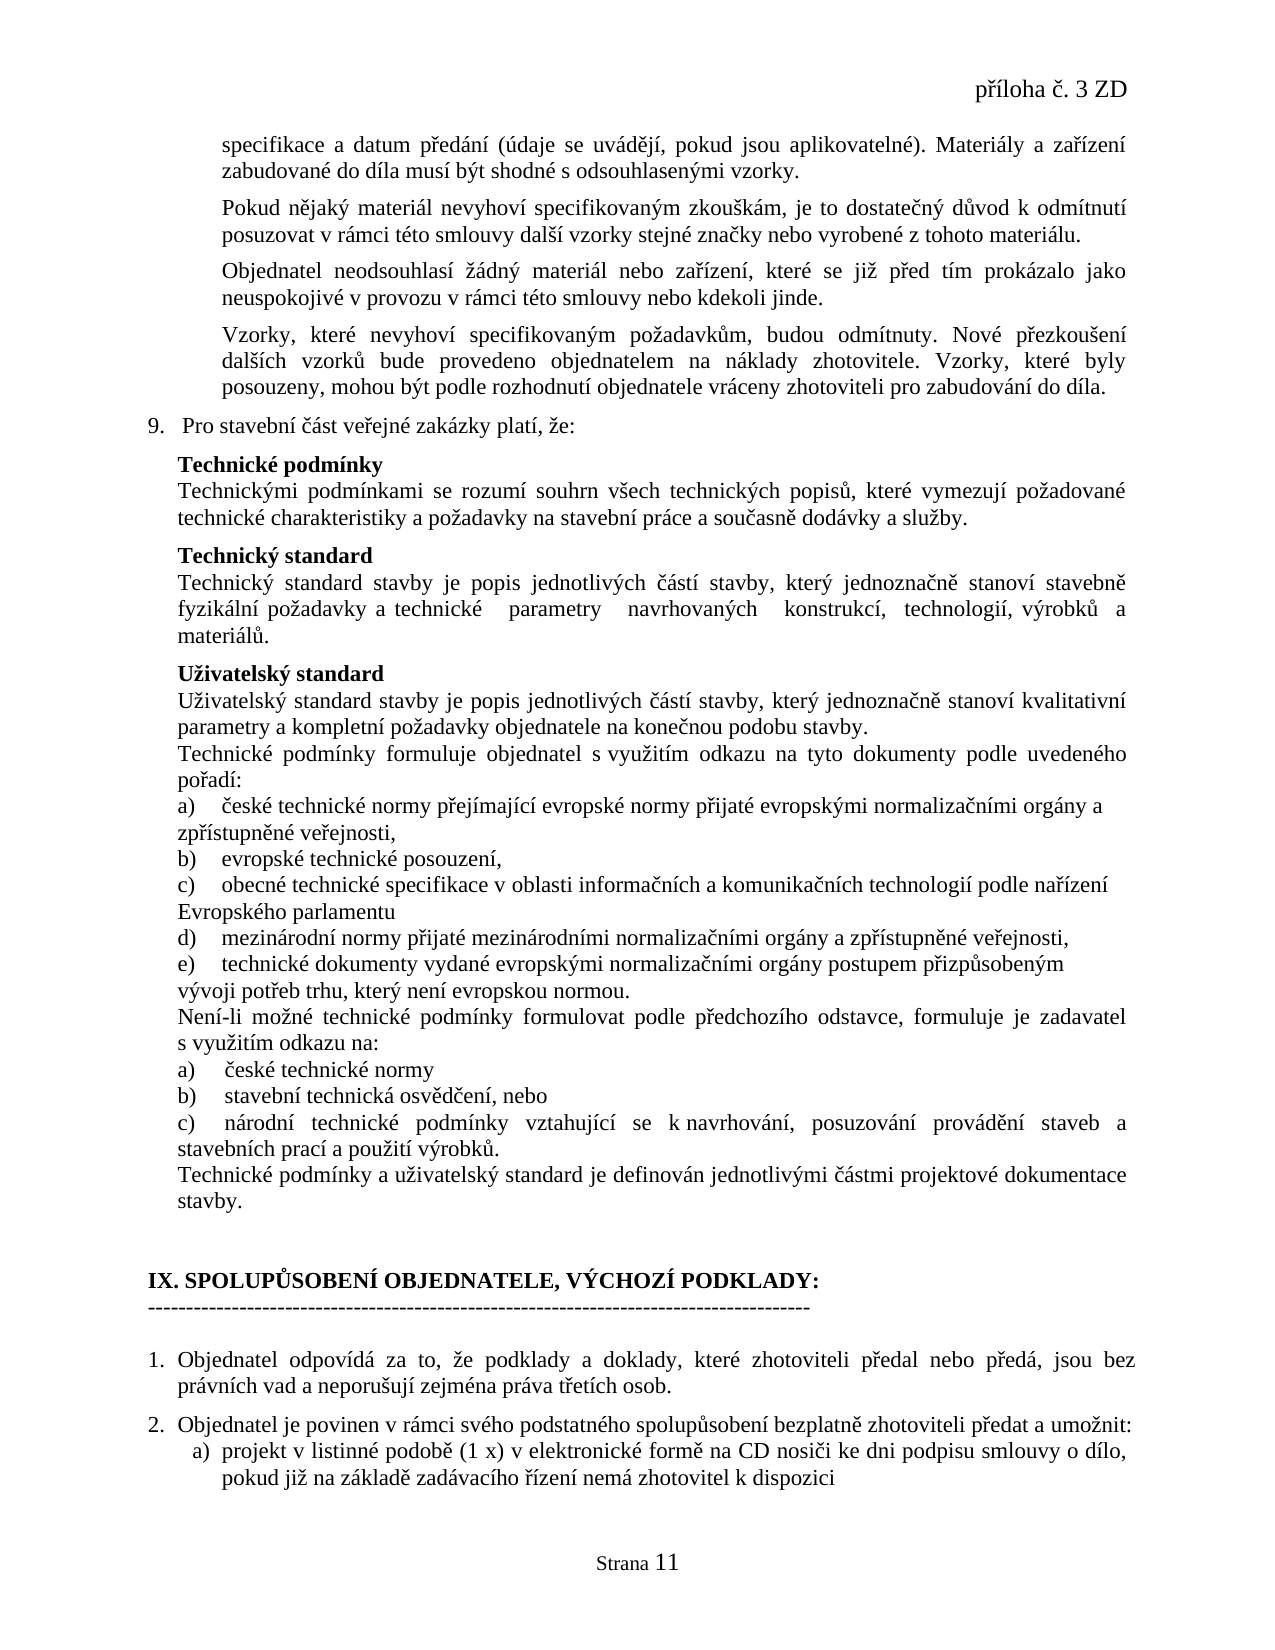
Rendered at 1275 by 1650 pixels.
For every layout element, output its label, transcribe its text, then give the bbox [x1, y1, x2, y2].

text Technické podmínky a uživatelský standard je definován jednotlivými částmi projektové dokumentace stavby. [177, 1161, 1127, 1214]
list české technické normy [177, 1056, 1127, 1082]
text Objednatel neodsouhlasí žádný materiál nebo zařízení, které se již před tím prokázalo jako neuspokojivé v provozu v rámci této smlouvy nebo kdekoli jinde. [222, 257, 1127, 310]
text --------------------------------------------------------------------------------------- [148, 1293, 1137, 1319]
text Technické podmínky [177, 451, 1127, 477]
text Vzorky, které nevyhoví specifikovaným požadavkům, budou odmítnuty. Nové přezkoušení dalších vzorků bude provedeno objednatelem na náklady zhotovitele. Vzorky, které byly posouzeny, mohou být podle rozhodnutí objednatele vráceny zhotoviteli pro zabudování do díla. [222, 321, 1127, 400]
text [177, 131, 1127, 184]
text Technický standard stavby je popis jednotlivých částí stavby, který jednoznačně stanoví stavebně fyzikální požadavky a technické parametry navrhovaných konstrukcí, technologií, výrobků a materiálů. [177, 569, 1127, 648]
list národní technické podmínky vztahující se k navrhování, posuzování provádění staveb a stavebních prací a použití výrobků. [177, 1108, 1127, 1161]
list Objednatel je povinen v rámci svého podstatného spolupůsobení bezplatně zhotoviteli předat a umožnit: [148, 1411, 1137, 1437]
list obecné technické specifikace v oblasti informačních a komunikačních technologií podle nařízení Evropského parlamentu [177, 871, 1127, 924]
list evropské technické posouzení, [177, 845, 1127, 871]
list projekt v listinné podobě (1 x) v elektronické formě na CD nosiči ke dni podpisu smlouvy o dílo, pokud již na základě zadávacího řízení nemá zhotovitel k dispozici [192, 1437, 1127, 1490]
text IX. SPOLUPŮSOBENÍ OBJEDNATELE, VÝCHOZÍ PODKLADY: [148, 1267, 1137, 1293]
list mezinárodní normy přijaté mezinárodními normalizačními orgány a zpřístupněné veřejnosti, [177, 924, 1127, 950]
list technické dokumenty vydané evropskými normalizačními orgány postupem přizpůsobeným vývoji potřeb trhu, který není evropskou normou. [177, 950, 1127, 1003]
text Technické podmínky formuluje objednatel s využitím odkazu na tyto dokumenty podle uvedeného pořadí: [177, 739, 1127, 792]
text Uživatelský standard stavby je popis jednotlivých částí stavby, který jednoznačně stanoví kvalitativní parametry a kompletní požadavky objednatele na konečnou podobu stavby. [177, 687, 1127, 739]
list Objednatel odpovídá za to, že podklady a doklady, které zhotoviteli předal nebo předá, jsou bez právních vad a neporušují zejména práva třetích osob. [148, 1346, 1137, 1398]
text Uživatelský standard [177, 661, 1127, 687]
list stavební technická osvědčení, nebo [177, 1082, 1127, 1108]
text Pokud nějaký materiál nevyhoví specifikovaným zkouškám, je to dostatečný důvod k odmítnutí posuzovat v rámci této smlouvy další vzorky stejné značky nebo vyrobené z tohoto materiálu. [222, 194, 1127, 247]
text Technickými podmínkami se rozumí souhrn všech technických popisů, které vymezují požadované technické charakteristiky a požadavky na stavební práce a současně dodávky a služby. [177, 477, 1127, 530]
list české technické normy přejímající evropské normy přijaté evropskými normalizačními orgány a zpřístupněné veřejnosti, [177, 792, 1127, 845]
text 9. Pro stavební část veřejné zakázky platí, že: [148, 412, 1127, 438]
text Technický standard [177, 543, 1127, 569]
text Není-li možné technické podmínky formulovat podle předchozího odstavce, formuluje je zadavatel s využitím odkazu na: [177, 1003, 1127, 1056]
